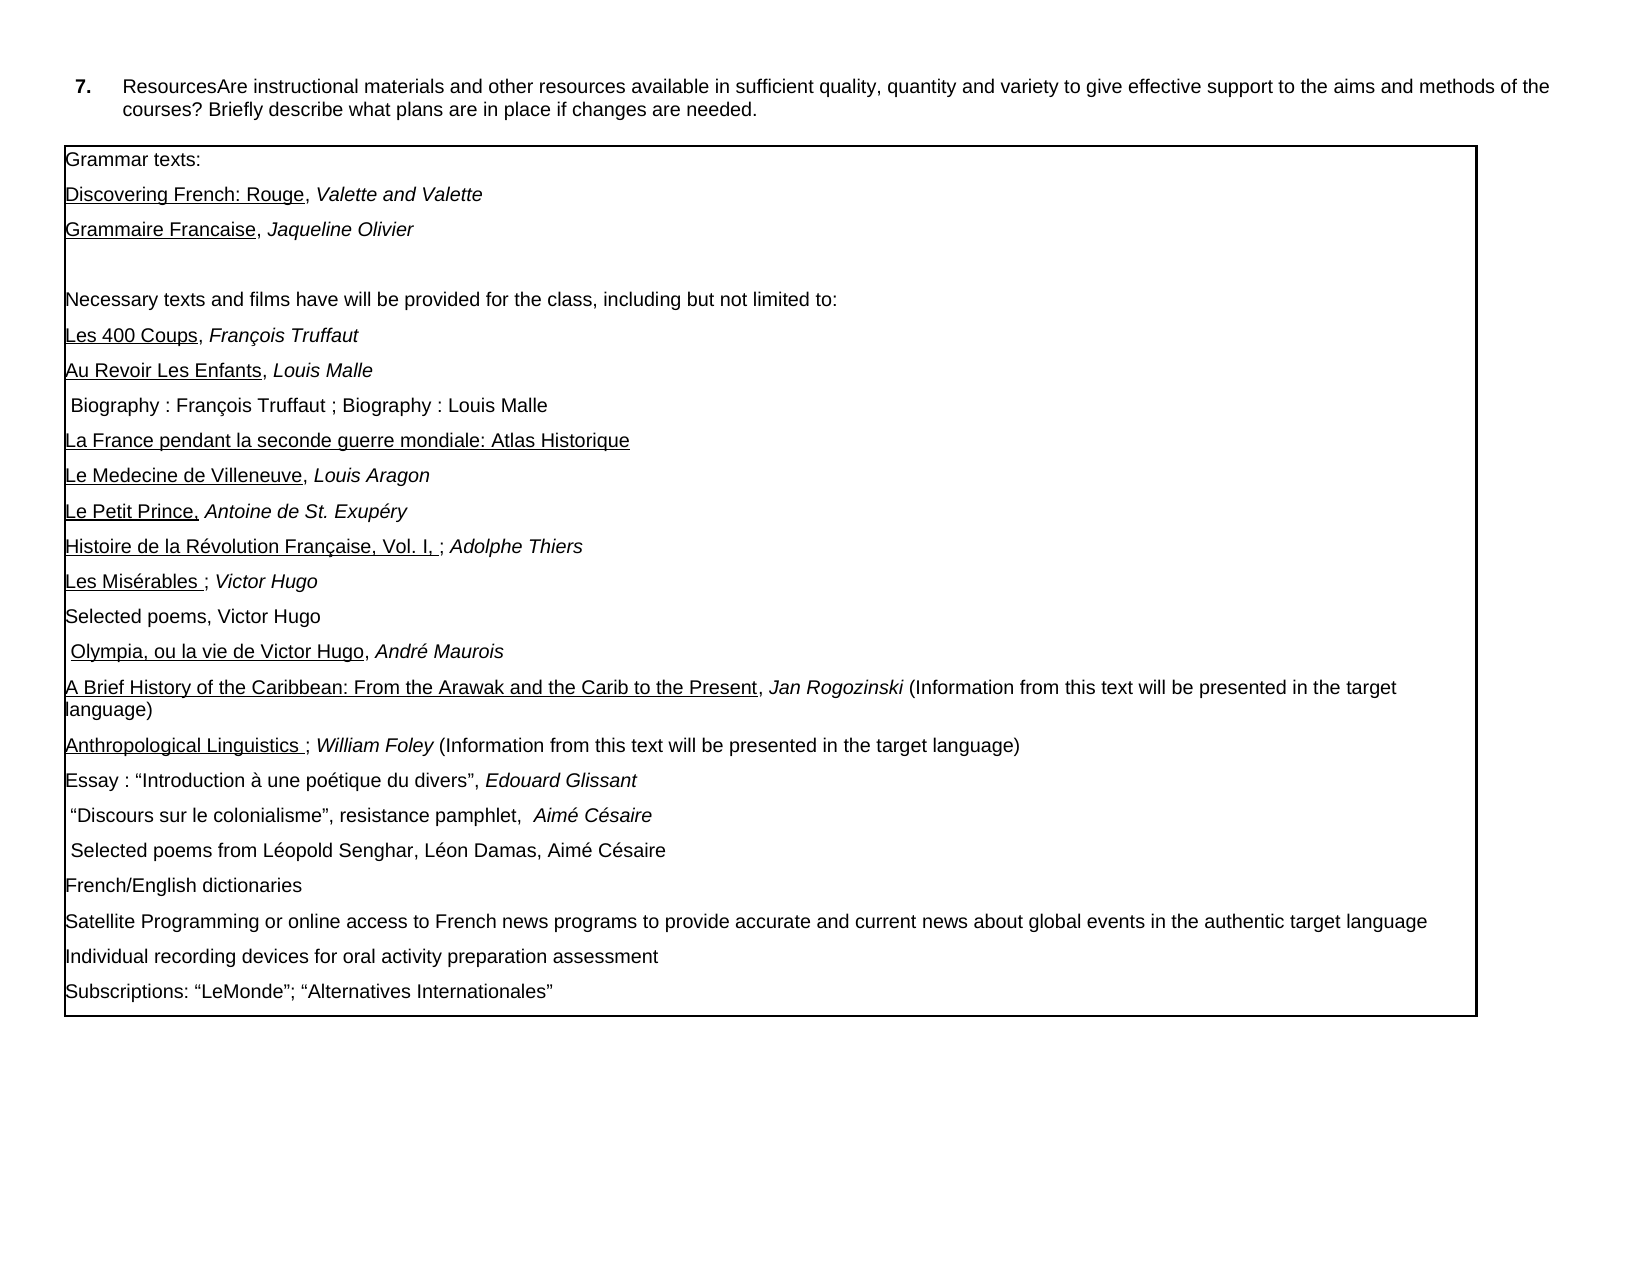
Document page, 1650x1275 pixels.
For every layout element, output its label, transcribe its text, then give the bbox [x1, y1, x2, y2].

subtitle ResourcesAre instructional materials and other resources available in sufficient quality, quantity and variety to give effective support to the aims and methods of the courses? Briefly describe what plans are in place if changes are needed. [75, 75, 1575, 120]
table_header Grammar texts: Discovering French: Rouge, Valette and Valette Grammaire Francaise, Jaqueline Olivier Necessary texts and films have will be provided for the class, including but not limited to: Les 400 Coups, François Truffaut Au Revoir Les Enfants, Louis Malle Biography : François Truffaut ; Biography : Louis Malle La France pendant la seconde guerre mondiale: Atlas Historique Le Medecine de Villeneuve, Louis Aragon Le Petit Prince, Antoine de St. Exupéry Histoire de la Révolution Française, Vol. I, ; Adolphe Thiers Les Misérables ; Victor Hugo Selected poems, Victor Hugo Olympia, ou la vie de Victor Hugo, André Maurois A Brief History of the Caribbean: From the Arawak and the Carib to the Present, Jan Rogozinski (Information from this text will be presented in the target language) Anthropological Linguistics ; William Foley (Information from this text will be presented in the target language) Essay : “Introduction à une poétique du divers”, Edouard Glissant “Discours sur le colonialisme”, resistance pamphlet, Aimé Césaire Selected poems from Léopold Senghar, Léon Damas, Aimé Césaire French/English dictionaries Satellite Programming or online access to French news programs to provide accurate and current news about global events in the authentic target language Individual recording devices for oral activity preparation assessment Subscriptions: “LeMonde”; “Alternatives Internationales” [66, 147, 1475, 1015]
